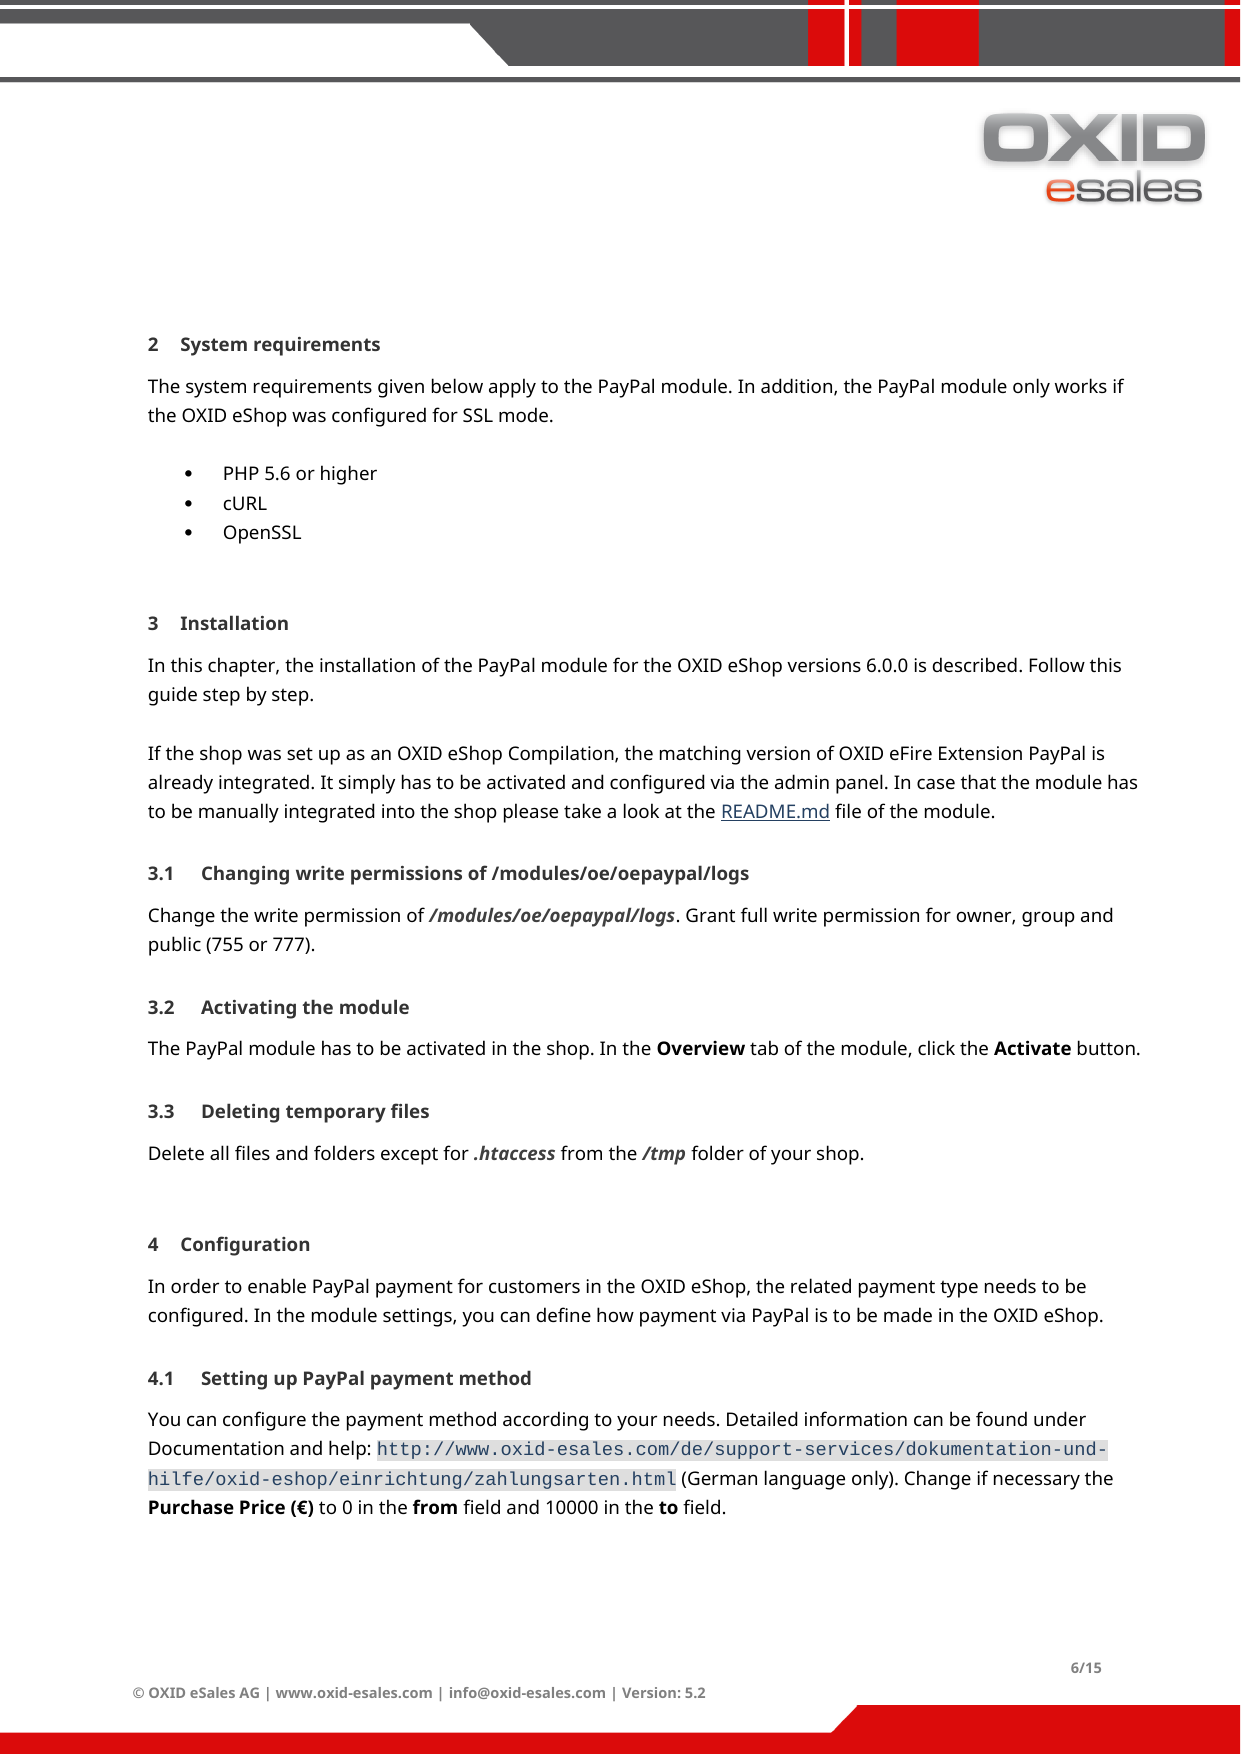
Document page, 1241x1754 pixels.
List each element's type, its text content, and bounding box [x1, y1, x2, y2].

text Delete all files and folders except for .htaccess from the /tmp folder of your shop. [148, 1137, 1152, 1166]
subtitle Configuration [148, 1228, 1152, 1257]
text Change the write permission of /modules/oe/oepaypal/logs. Grant full write permission for owner, group and public (755 or 777). [148, 899, 1152, 957]
text If the shop was set up as an OXID eShop Compilation, the matching version of OXID eFire Extension PayPal is already integrated. It simply has to be activated and configured via the admin panel. In case that the module has to be manually integrated into the shop please take a look at the README.md file of the module. [148, 737, 1152, 824]
subtitle Setting up PayPal payment method [148, 1362, 1152, 1391]
picture [0, 0, 1241, 210]
list cURL [185, 487, 1152, 516]
subtitle Activating the module [148, 991, 1152, 1020]
subtitle Changing write permissions of /modules/oe/oepaypal/logs [148, 857, 1152, 887]
list PHP 5.6 or higher [185, 457, 1152, 487]
text In this chapter, the installation of the PayPal module for the OXID eShop versions 6.0.0 is described. Follow this guide step by step. [148, 649, 1152, 707]
text In order to enable PayPal payment for customers in the OXID eShop, the related payment type needs to be configured. In the module settings, you can define how payment via PayPal is to be made in the OXID eShop. [148, 1270, 1152, 1328]
text The PayPal module has to be activated in the shop. In the Overview tab of the module, click the Activate button. [148, 1032, 1152, 1062]
subtitle Installation [148, 607, 1152, 637]
subtitle System requirements [148, 328, 1152, 357]
list OpenSSL [185, 516, 1152, 545]
text You can configure the payment method according to your needs. Detailed information can be found under Documentation and help: http://www.oxid-esales.com/de/support-services/dokumentation-und-hilfe/oxid-eshop/einrichtung/zahlungsarten.html (German language only). Change if necessary the Purchase Price (€) to 0 in the from field and 10000 in the to field. [148, 1403, 1152, 1520]
picture [0, 1705, 1241, 1754]
subtitle Deleting temporary files [148, 1095, 1152, 1124]
text The system requirements given below apply to the PayPal module. In addition, the PayPal module only works if the OXID eShop was configured for SSL mode. [148, 370, 1152, 457]
